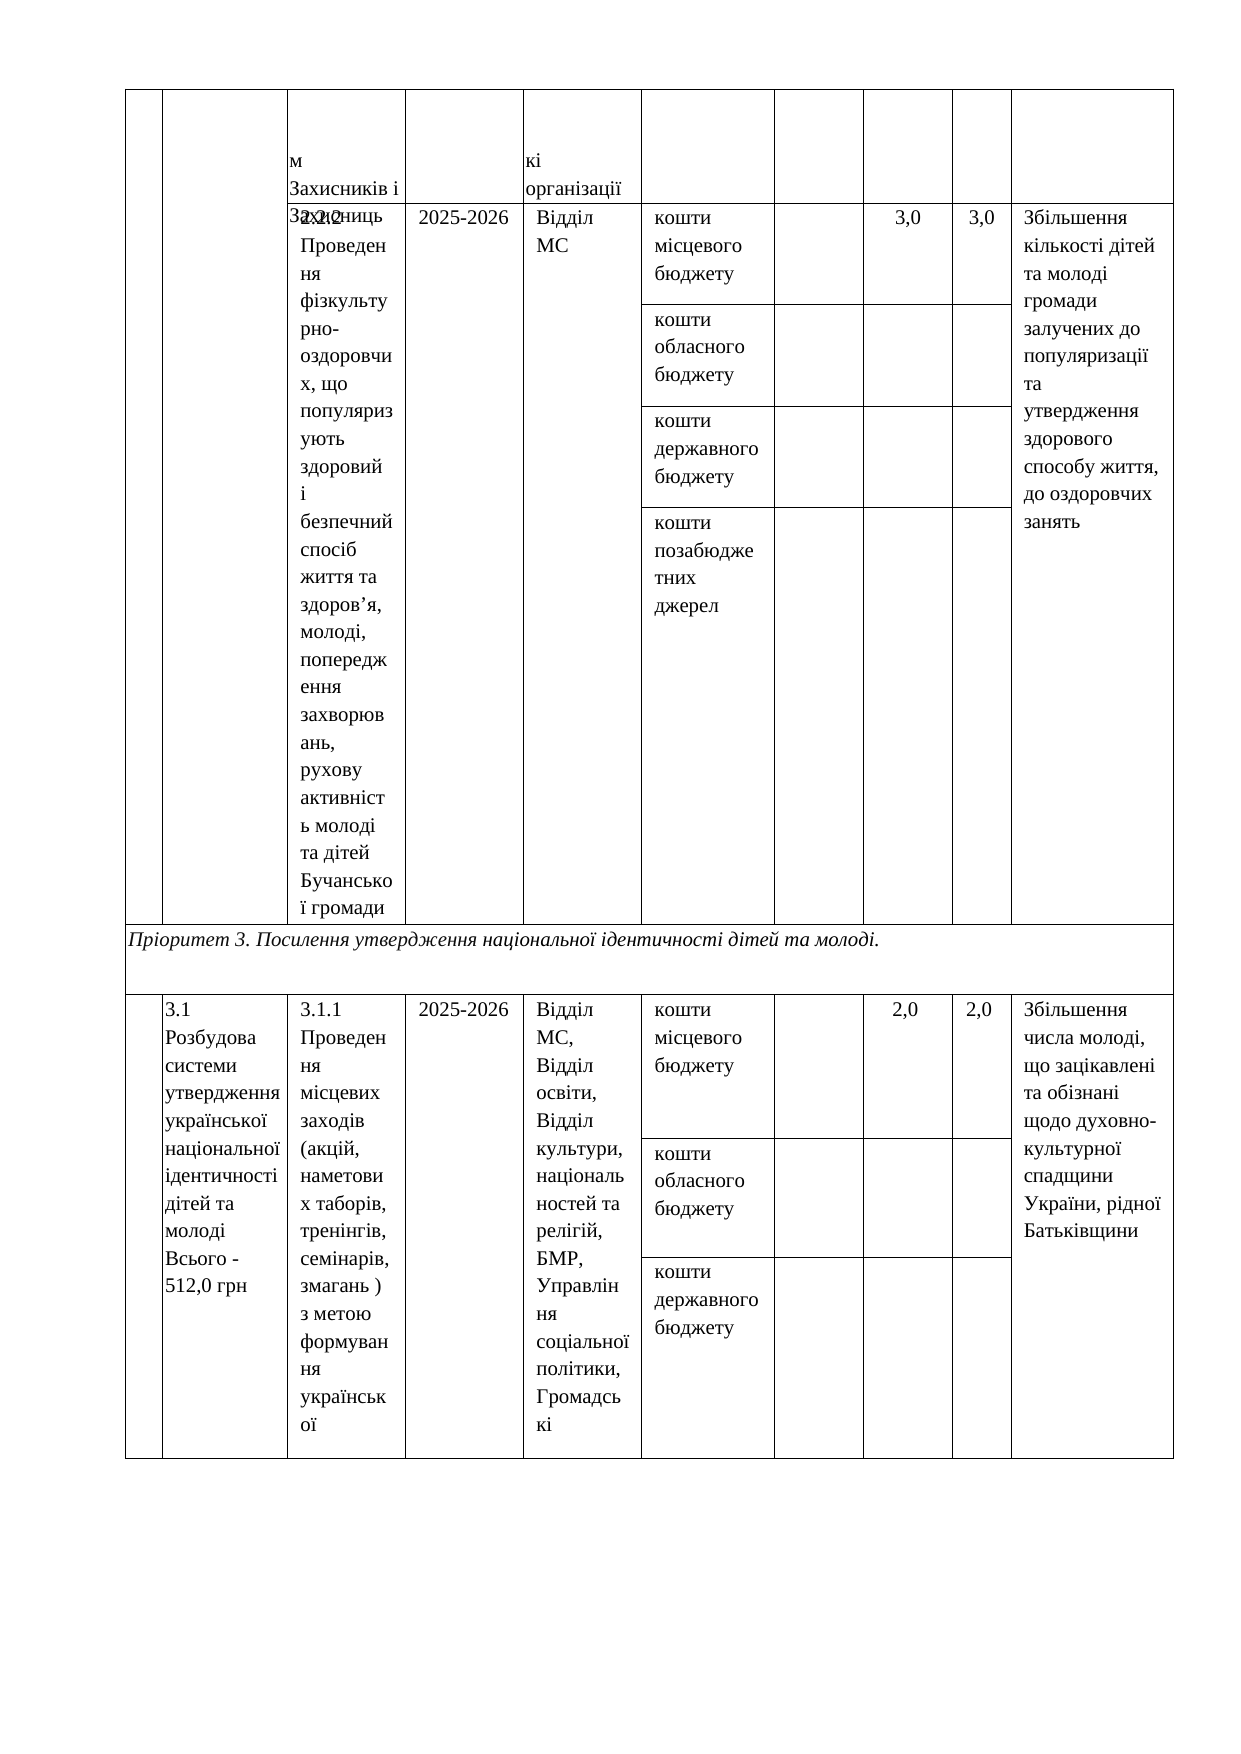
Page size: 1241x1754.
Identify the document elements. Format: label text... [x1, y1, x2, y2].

table_cell [953, 90, 1011, 203]
table_cell [864, 1139, 952, 1257]
table_cell [775, 1139, 863, 1257]
table_cell 2025-2026 [406, 204, 523, 924]
table_cell 2.2.2 Проведення фізкультурно-оздоровчих, що популяризують здоровий і безпечний спосіб життя та здоров’я, молоді, попередження захворювань, рухову активність молоді та дітей Бучанської громади [288, 204, 405, 924]
table_cell [864, 508, 952, 924]
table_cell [642, 90, 774, 203]
table_cell [775, 407, 863, 507]
table_cell [953, 1258, 1011, 1458]
table_cell Пріоритет 3. Посилення утвердження національної ідентичності дітей та молоді. [126, 925, 1173, 994]
table_cell [775, 508, 863, 924]
table_cell Збільшення числа молоді, що зацікавлені та обізнані щодо духовно-культурної спадщини України, рідної Батьківщини [1012, 995, 1173, 1458]
table_cell [864, 1258, 952, 1458]
table_cell 3.1.1 Проведення місцевих заходів (акцій, наметових таборів, тренінгів, семінарів, змагань ) з метою формування української громадянської ідентичності на основі державних цінностей [288, 995, 405, 1458]
table_cell 3.1 Розбудова системи утвердження української національної ідентичності дітей та молоді Всього -512,0 грн [163, 995, 287, 1458]
table_cell [126, 995, 162, 1458]
table_cell [864, 90, 952, 203]
table_cell [775, 204, 863, 304]
table_cell Відділ МС [524, 204, 641, 924]
table_cell кошти місцевого бюджету [642, 995, 774, 1138]
table_cell [775, 90, 863, 203]
table_cell 3,0 [953, 204, 1011, 304]
table_cell 2,0 [864, 995, 952, 1138]
table_cell Відділ МС, Відділ освіти, Відділ культури, національностей та релігій, БМР, Управління соціальної політики, Громадські організації [524, 995, 641, 1458]
table_cell кошти державного бюджету [642, 407, 774, 507]
table_cell [953, 305, 1011, 406]
table_cell 2,0 [953, 995, 1011, 1138]
table_cell [775, 1258, 863, 1458]
table_cell [775, 305, 863, 406]
table_cell 3,0 [864, 204, 952, 304]
table_cell [864, 305, 952, 406]
table_cell кошти обласного бюджету [642, 1139, 774, 1257]
table_cell [775, 995, 863, 1138]
table_cell кошти державного бюджету [642, 1258, 774, 1458]
table_cell 2025-2026 [406, 995, 523, 1458]
table_cell [953, 1139, 1011, 1257]
table_cell [953, 508, 1011, 924]
table_cell кошти обласного бюджету [642, 305, 774, 406]
table_cell [953, 407, 1011, 507]
table_cell [864, 407, 952, 507]
table_cell кошти місцевого бюджету [642, 204, 774, 304]
table_cell Збільшення кількості дітей та молоді громади залучених до популяризації та утвердження здорового способу життя, до оздоровчих занять [1012, 204, 1173, 924]
table_cell кошти позабюджетних джерел [642, 508, 774, 924]
